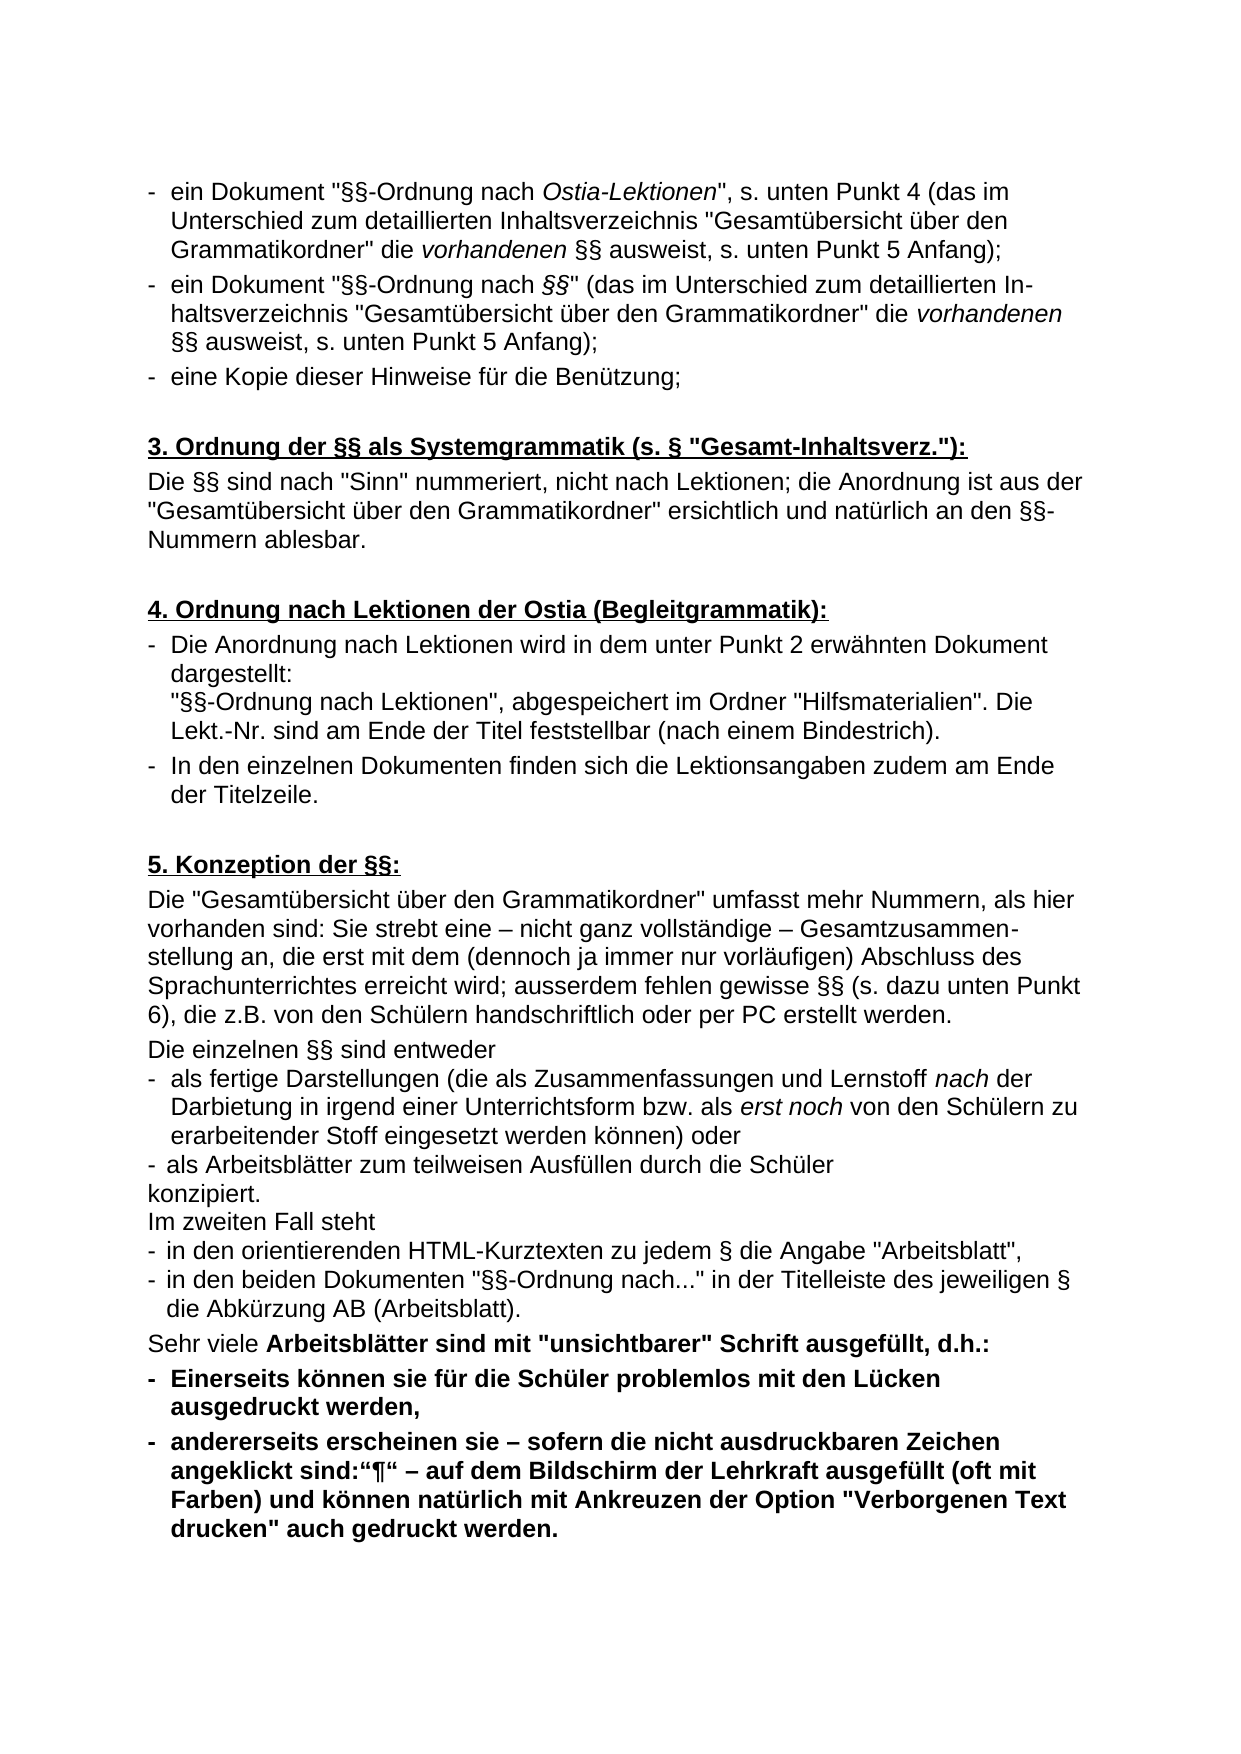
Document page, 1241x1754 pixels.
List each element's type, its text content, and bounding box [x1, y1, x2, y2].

text - andererseits erscheinen sie – sofern die nicht ausdruckbaren Zeichen angeklickt sind:“¶“ – auf dem Bildschirm der Lehrkraft ausgefüllt (oft mit Farben) und können natürlich mit Ankreuzen der Option "Verborgenen Text drucken" auch gedruckt werden. [147, 1427, 1093, 1542]
text - in den beiden Dokumenten "§§-Ordnung nach..." in der Titelleiste des jeweiligen § die Abkürzung AB (Arbeitsblatt). [147, 1265, 1093, 1322]
text - ein Dokument "§§-Ordnung nach §§" (das im Unterschied zum detaillierten Inhaltsverzeichnis "Gesamtübersicht über den Grammatikordner" die vorhandenen §§ ausweist, s. unten Punkt 5 Anfang); [147, 270, 1093, 356]
text - eine Kopie dieser Hinweise für die Benützung; [147, 362, 1093, 391]
text 3. Ordnung der §§ als Systemgrammatik (s. § "Gesamt-Inhaltsverz."): [147, 432, 1093, 461]
text - ein Dokument "§§-Ordnung nach Ostia-Lektionen", s. unten Punkt 4 (das im Unterschied zum detaillierten Inhaltsverzeichnis "Gesamtübersicht über den Grammatikordner" die vorhandenen §§ ausweist, s. unten Punkt 5 Anfang); [147, 177, 1093, 263]
text Die einzelnen §§ sind entweder [147, 1035, 1093, 1063]
text - Die Anordnung nach Lektionen wird in dem unter Punkt 2 erwähnten Dokument dargestellt: "§§-Ordnung nach Lektionen", abgespeichert im Ordner "Hilfsmaterialien". Die Lekt.-Nr. sind am Ende der Titel feststellbar (nach einem Bindestrich). [147, 630, 1093, 745]
text Die §§ sind nach "Sinn" nummeriert, nicht nach Lektionen; die Anordnung ist aus der "Gesamtübersicht über den Grammatikordner" ersichtlich und natürlich an den §§-Nummern ablesbar. [147, 467, 1093, 553]
text Die "Gesamtübersicht über den Grammatikordner" umfasst mehr Nummern, als hier vorhanden sind: Sie strebt eine – nicht ganz vollständige – Gesamtzusammenstellung an, die erst mit dem (dennoch ja immer nur vorläufigen) Abschluss des Sprachunterrichtes erreicht wird; ausserdem fehlen gewisse §§ (s. dazu unten Punkt 6), die z.B. von den Schülern handschriftlich oder per PC erstellt werden. [147, 885, 1093, 1028]
text - Einerseits können sie für die Schüler problemlos mit den Lücken ausgedruckt werden, [147, 1363, 1093, 1421]
text 4. Ordnung nach Lektionen der Ostia (Begleitgrammatik): [147, 595, 1093, 623]
text Sehr viele Arbeitsblätter sind mit "unsichtbarer" Schrift ausgefüllt, d.h.: [147, 1328, 1093, 1357]
text - in den orientierenden HTML-Kurztexten zu jedem § die Angabe "Arbeitsblatt", [147, 1236, 1093, 1265]
text konzipiert. [147, 1178, 1093, 1207]
text Im zweiten Fall steht [147, 1207, 1093, 1236]
text - als Arbeitsblätter zum teilweisen Ausfüllen durch die Schüler [147, 1150, 1093, 1178]
text - In den einzelnen Dokumenten finden sich die Lektionsangaben zudem am Ende der Titelzeile. [147, 751, 1093, 808]
text 5. Konzeption der §§: [147, 850, 1093, 878]
text - als fertige Darstellungen (die als Zusammenfassungen und Lernstoff nach der Darbietung in irgend einer Unterrichtsform bzw. als erst noch von den Schülern zu erarbeitender Stoff eingesetzt werden können) oder [147, 1063, 1093, 1150]
